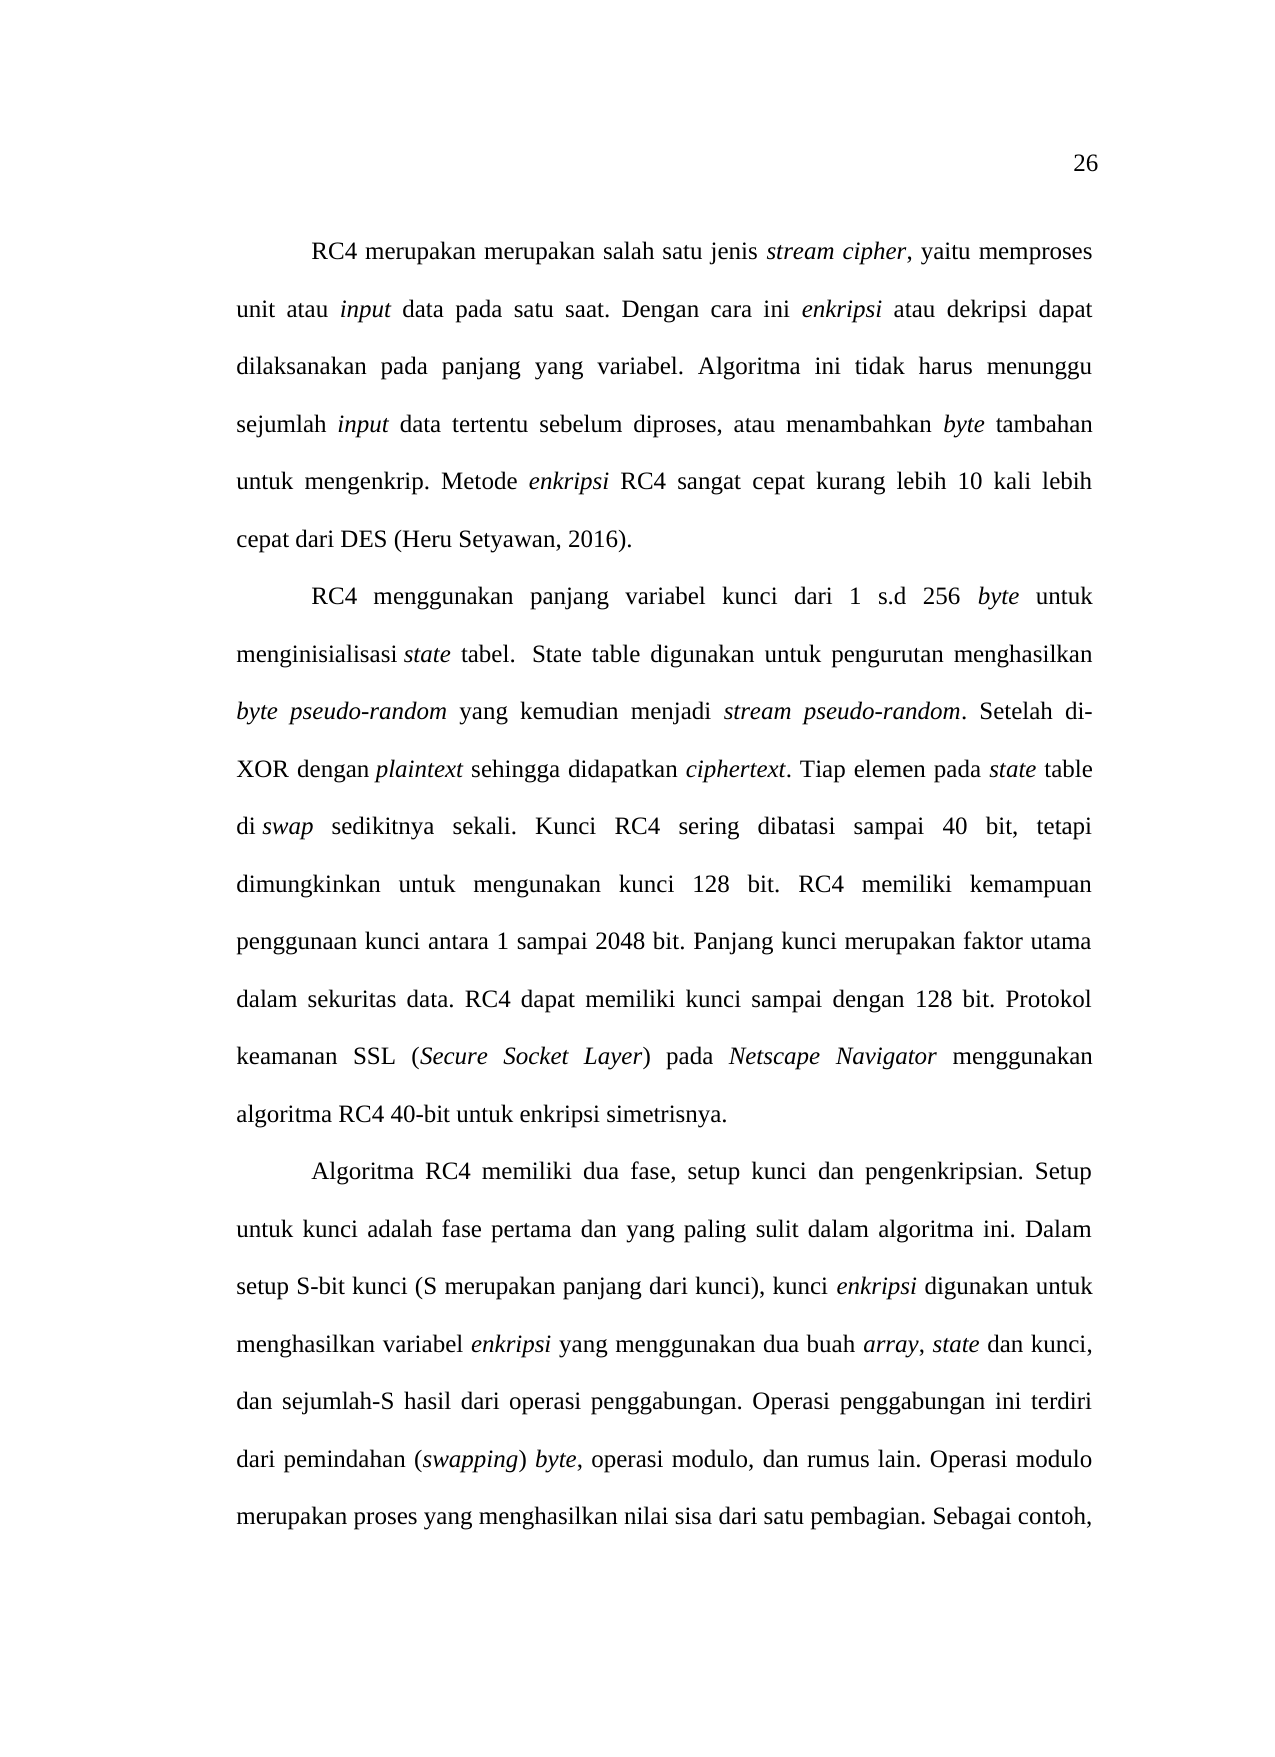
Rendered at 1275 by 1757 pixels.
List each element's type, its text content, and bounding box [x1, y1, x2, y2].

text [236, 1156, 1093, 1530]
text RC4 merupakan merupakan salah satu jenis stream cipher, yaitu memproses unit atau input data pada satu saat. Dengan cara ini enkripsi atau dekripsi dapat dilaksanakan pada panjang yang variabel. Algoritma ini tidak harus menunggu sejumlah input data tertentu sebelum diproses, atau menambahkan byte tambahan untuk mengenkrip. Metode enkripsi RC4 sangat cepat kurang lebih 10 kali lebih cepat dari DES (Heru Setyawan, 2016). [236, 236, 1093, 552]
text RC4 menggunakan panjang variabel kunci dari 1 s.d 256 byte untuk menginisialisasi state tabel. State table digunakan untuk pengurutan menghasilkan byte pseudo-random yang kemudian menjadi stream pseudo-random. Setelah di-XOR dengan plaintext sehingga didapatkan ciphertext. Tiap elemen pada state table di swap sedikitnya sekali. Kunci RC4 sering dibatasi sampai 40 bit, tetapi dimungkinkan untuk mengunakan kunci 128 bit. RC4 memiliki kemampuan penggunaan kunci antara 1 sampai 2048 bit. Panjang kunci merupakan faktor utama dalam sekuritas data. RC4 dapat memiliki kunci sampai dengan 128 bit. Protokol keamanan SSL (Secure Socket Layer) pada Netscape Navigator menggunakan algoritma RC4 40-bit untuk enkripsi simetrisnya. [236, 581, 1093, 1127]
